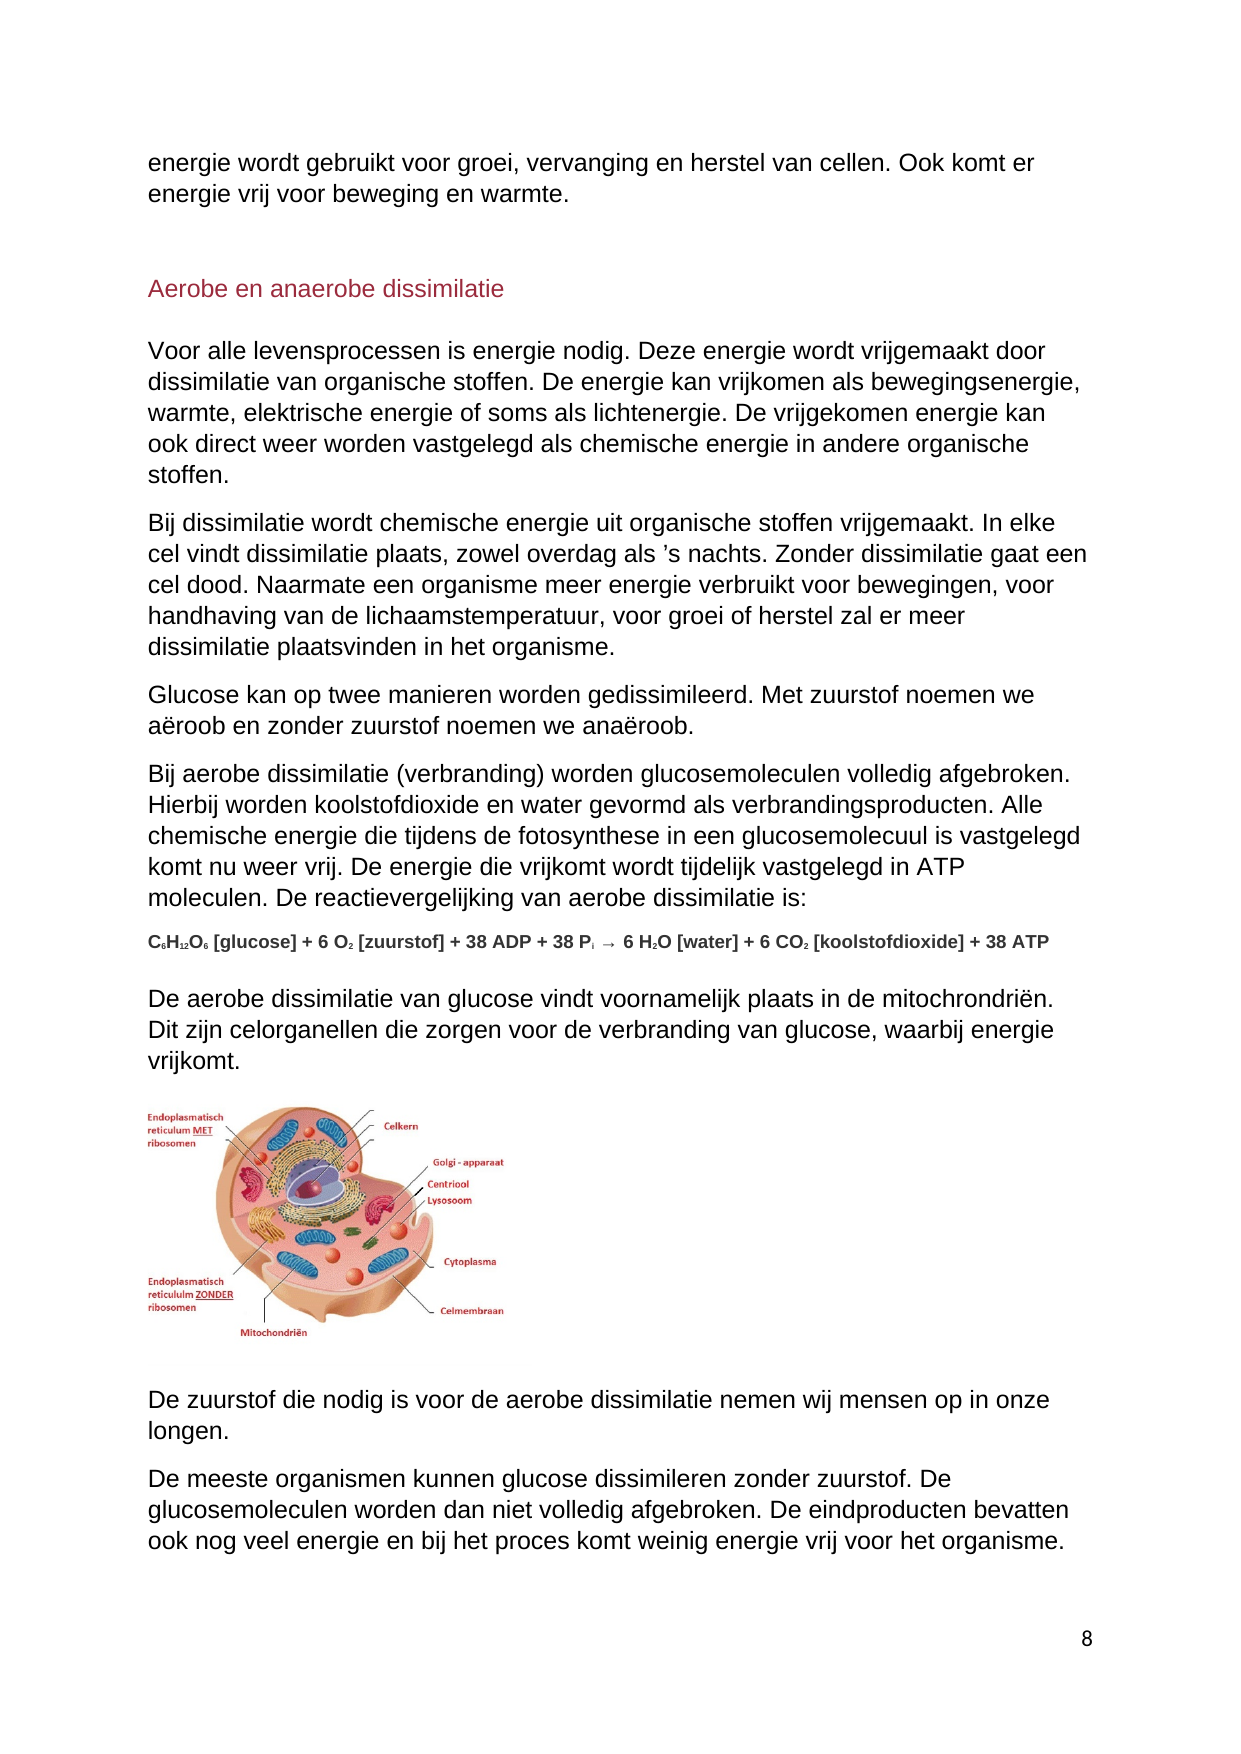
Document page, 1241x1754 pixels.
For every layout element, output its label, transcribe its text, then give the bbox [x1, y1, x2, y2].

text Voor alle levensprocessen is energie nodig. Deze energie wordt vrijgemaakt door dissimilatie van organische stoffen. De energie kan vrijkomen als bewegingsenergie, warmte, elektrische energie of soms als lichtenergie. De vrijgekomen energie kan ook direct weer worden vastgelegd als chemische energie in andere organische stoffen. [148, 305, 1093, 489]
subtitle Aerobe en anaerobe dissimilatie [148, 274, 1093, 303]
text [148, 148, 1093, 207]
text De zuurstof die nodig is voor de aerobe dissimilatie nemen wij mensen op in onze longen. [148, 1385, 1093, 1445]
text C6H12O6 [glucose] + 6 O2 [zuurstof] + 38 ADP + 38 Pi → 6 H2O [water] + 6 CO2 [koolstofdioxide] + 38 ATP [148, 931, 1093, 952]
text Glucose kan op twee manieren worden gedissimileerd. Met zuurstof noemen we aëroob en zonder zuurstof noemen we anaëroob. [148, 680, 1093, 740]
text Bij dissimilatie wordt chemische energie uit organische stoffen vrijgemaakt. In elke cel vindt dissimilatie plaats, zowel overdag als ’s nachts. Zonder dissimilatie gaat een cel dood. Naarmate een organisme meer energie verbruikt voor bewegingen, voor handhaving van de lichaamstemperatuur, voor groei of herstel zal er meer dissimilatie plaatsvinden in het organisme. [148, 508, 1093, 661]
text De aerobe dissimilatie van glucose vindt voornamelijk plaats in de mitochrondriën. Dit zijn celorganellen die zorgen voor de verbranding van glucose, waarbij energie vrijkomt. [148, 983, 1093, 1074]
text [148, 1464, 1093, 1555]
picture [147, 1093, 532, 1367]
text Bij aerobe dissimilatie (verbranding) worden glucosemoleculen volledig afgebroken. Hierbij worden koolstofdioxide en water gevormd als verbrandingsproducten. Alle chemische energie die tijdens de fotosynthese in een glucosemolecuul is vastgelegd komt nu weer vrij. De energie die vrijkomt wordt tijdelijk vastgelegd in ATP moleculen. De reactievergelijking van aerobe dissimilatie is: [148, 759, 1093, 912]
